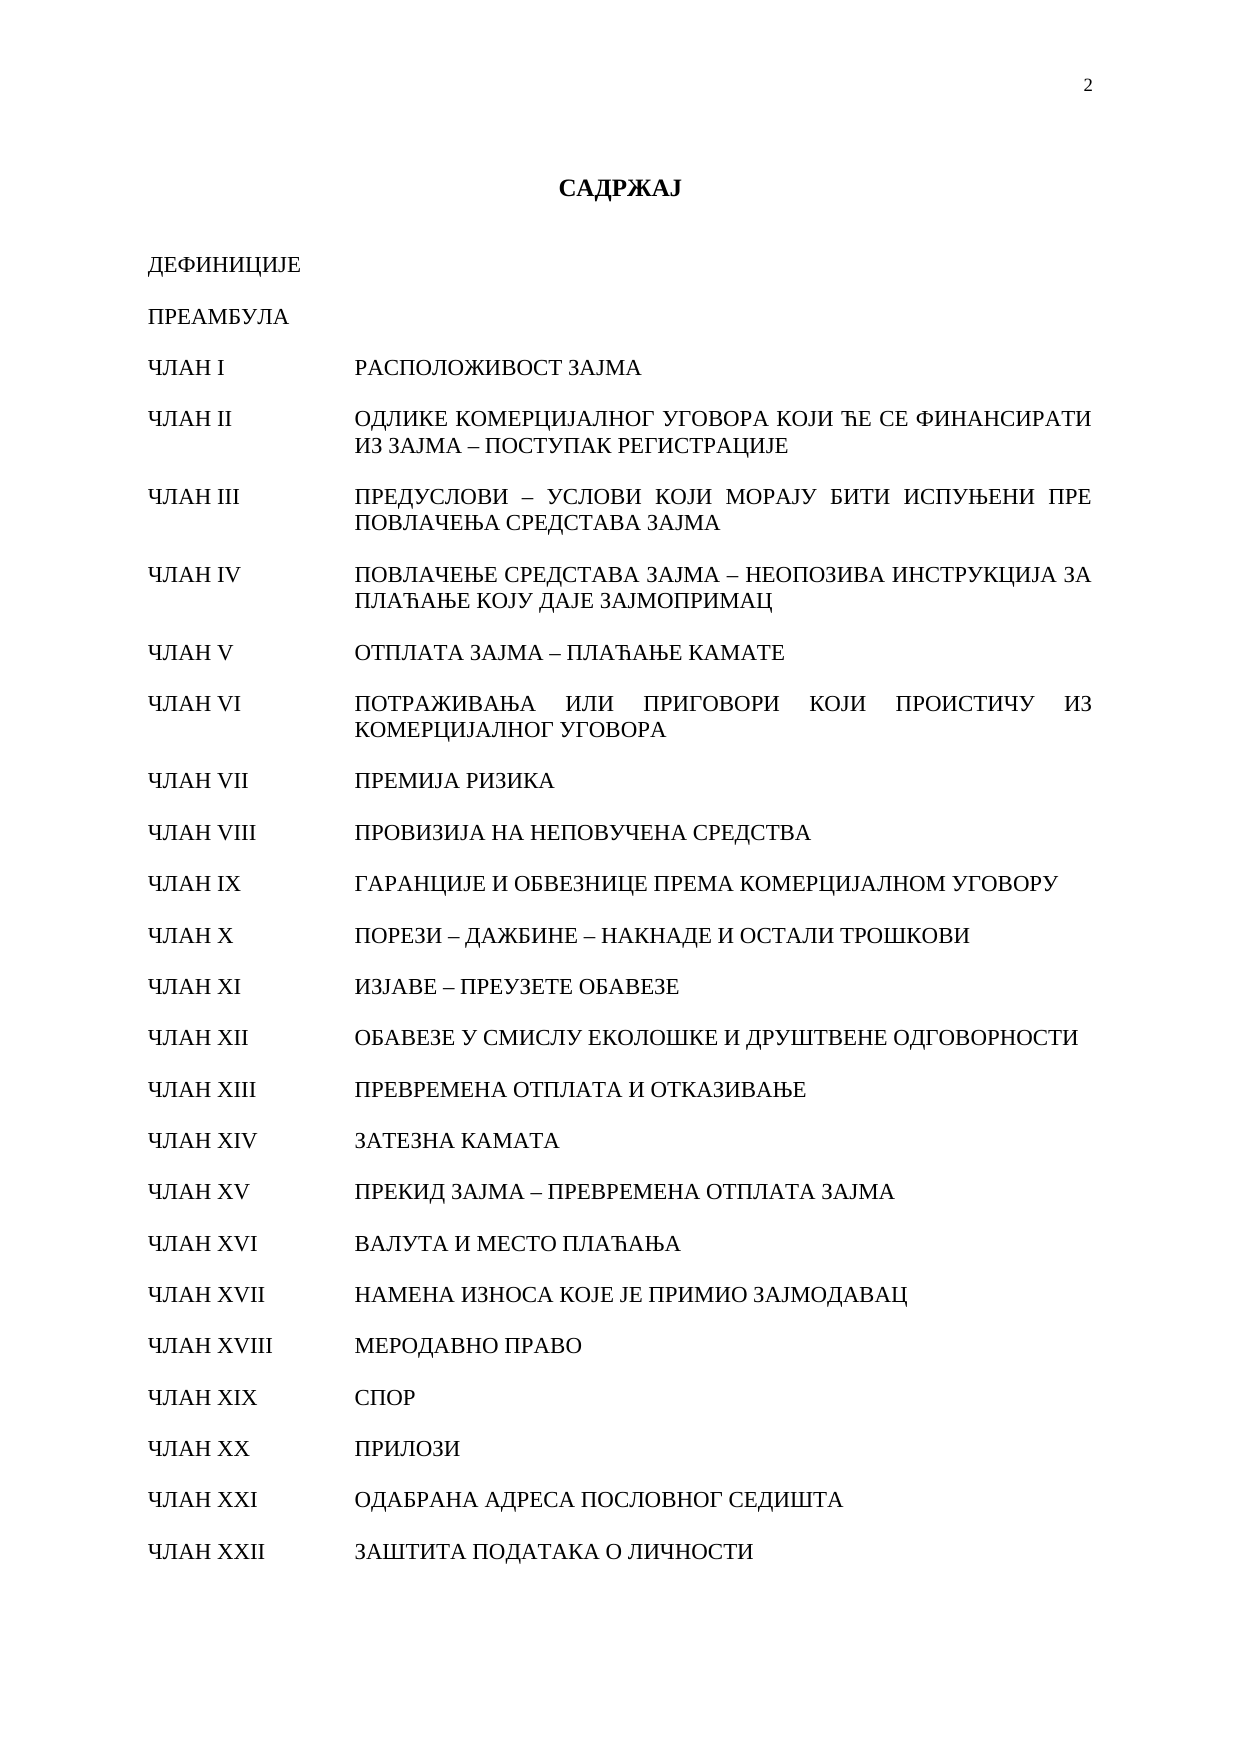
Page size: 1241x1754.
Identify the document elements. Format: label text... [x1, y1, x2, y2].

list ДЕФИНИЦИЈЕ [148, 251, 1093, 278]
list ЧЛАН XIX СПОР [148, 1384, 1093, 1410]
list ЧЛАН XII ОБАВЕЗЕ У СМИСЛУ ЕКОЛОШКЕ И ДРУШТВЕНЕ ОДГОВОРНОСТИ [148, 1024, 1093, 1051]
list ЧЛАН V ОТПЛАТА ЗАЈМА – ПЛАЋАЊЕ КАМАТЕ [148, 638, 1093, 665]
list ЧЛАН XV ПРЕКИД ЗАЈМA – ПРЕВРЕМЕНА ОТПЛАТА ЗАЈМА [148, 1178, 1093, 1205]
list ЧЛАН XI ИЗЈАВЕ – ПРЕУЗЕТЕ ОБАВЕЗЕ [148, 973, 1093, 999]
list ЧЛАН X ПОРЕЗИ – ДАЖБИНЕ – НАКНАДЕ И ОСТАЛИ ТРОШКОВИ [148, 922, 1093, 948]
list ЧЛАН IV ПОВЛАЧЕЊЕ СРЕДСТАВА ЗАЈМА – НЕОПОЗИВА ИНСТРУКЦИЈА ЗА ПЛАЋАЊЕ КОЈУ ДАЈЕ ЗАЈМОПРИМАЦ [148, 561, 1093, 613]
list ЧЛАН XXI ОДАБРАНА АДРЕСА ПОСЛОВНОГ СЕДИШТА [148, 1487, 1093, 1513]
list ЧЛАН VI ПОТРАЖИВАЊА ИЛИ ПРИГОВОРИ КОЈИ ПРОИСТИЧУ ИЗ КОМЕРЦИЈАЛНОГ УГОВОРА [148, 690, 1093, 743]
list ЧЛАН XIII ПРЕВРЕМЕНА ОТПЛАТА И ОТКАЗИВАЊЕ [148, 1076, 1093, 1102]
list ЧЛАН I РАСПОЛОЖИВОСТ ЗАЈМА [148, 354, 1093, 380]
list ЧЛАН XVIII МЕРОДАВНО ПРАВО [148, 1332, 1093, 1359]
list ЧЛАН II ОДЛИКЕ КОМЕРЦИЈАЛНОГ УГОВОРА КОЈИ ЋЕ СЕ ФИНАНСИРАТИ ИЗ ЗАЈМА – ПОСТУПАК РЕГИСТРАЦИЈЕ [148, 405, 1093, 458]
list САДРЖАЈ [148, 173, 1093, 201]
list ПРЕАМБУЛА [148, 303, 1093, 329]
list ЧЛАН XXII ЗАШТИТА ПОДАТАКА О ЛИЧНОСТИ [148, 1538, 1093, 1564]
list ЧЛАН VII ПРЕМИЈА РИЗИКА [148, 768, 1093, 794]
list ЧЛАН XVII НАМЕНА ИЗНОСА КОЈЕ ЈЕ ПРИМИО ЗАЈМОДАВАЦ [148, 1281, 1093, 1307]
list ЧЛАН III ПРЕДУСЛОВИ – УСЛОВИ КОЈИ МОРАЈУ БИТИ ИСПУЊЕНИ ПРЕ ПОВЛАЧЕЊА СРЕДСТАВА ЗАЈМА [148, 483, 1093, 536]
list ЧЛАН XIV ЗАТЕЗНА КАМАТА [148, 1127, 1093, 1153]
list ЧЛАН IX ГАРАНЦИЈЕ И ОБВЕЗНИЦЕ ПРЕМА КОМЕРЦИЈАЛНОМ УГОВОРУ [148, 870, 1093, 897]
list ЧЛАН VIII ПРОВИЗИЈА НА НЕПОВУЧЕНА СРЕДСТВА [148, 819, 1093, 845]
list ЧЛАН XX ПРИЛОЗИ [148, 1435, 1093, 1462]
list ЧЛАН XVI ВАЛУТА И МЕСТО ПЛАЋАЊА [148, 1230, 1093, 1256]
